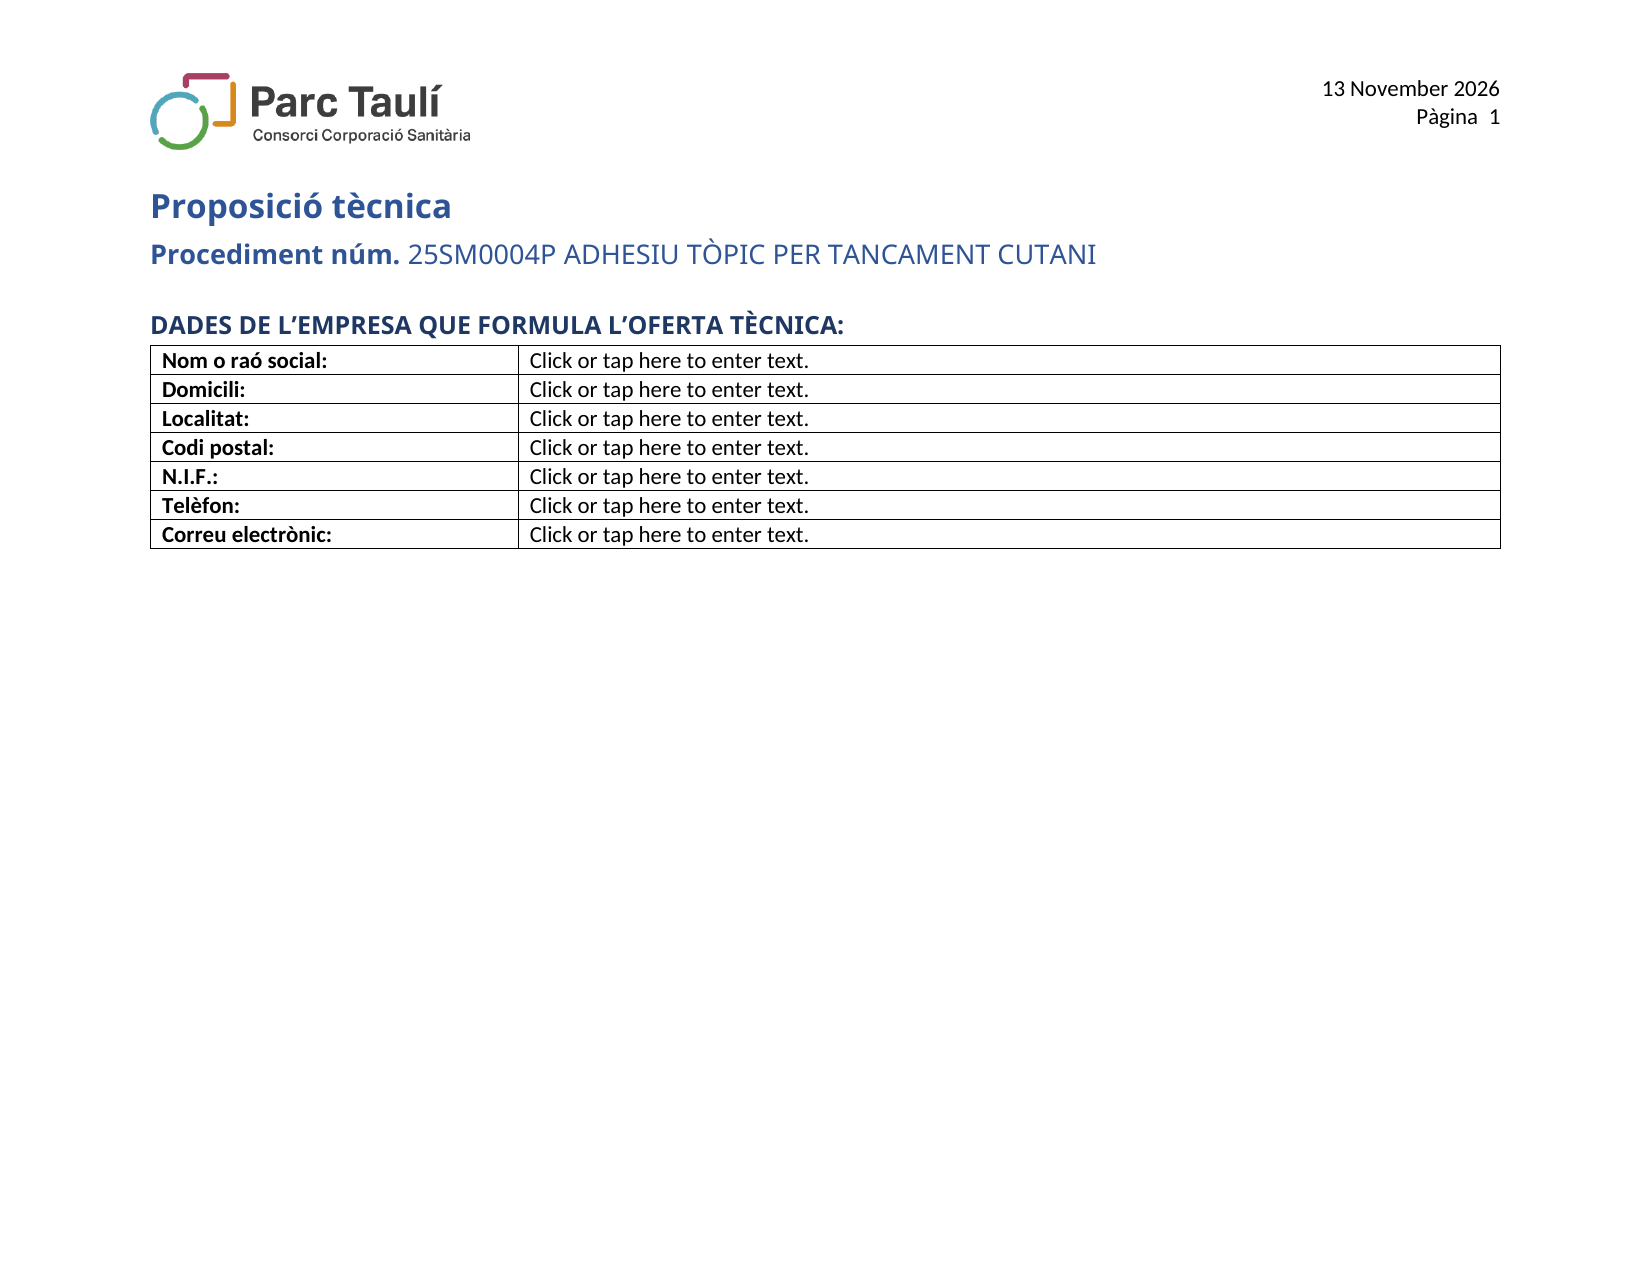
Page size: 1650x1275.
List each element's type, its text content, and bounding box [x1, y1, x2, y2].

table_cell Domicili: [151, 375, 518, 403]
picture [150, 73, 470, 150]
table_cell Correu electrònic: [151, 520, 518, 548]
table_cell Localitat: [151, 404, 518, 432]
subtitle DADES DE L’EMPRESA QUE FORMULA L’OFERTA TÈCNICA: [150, 308, 1500, 342]
table_cell Telèfon: [151, 491, 518, 519]
table_cell N.I.F.: [151, 462, 518, 490]
table_cell Codi postal: [151, 433, 518, 461]
table_header Nom o raó social: [151, 346, 518, 374]
